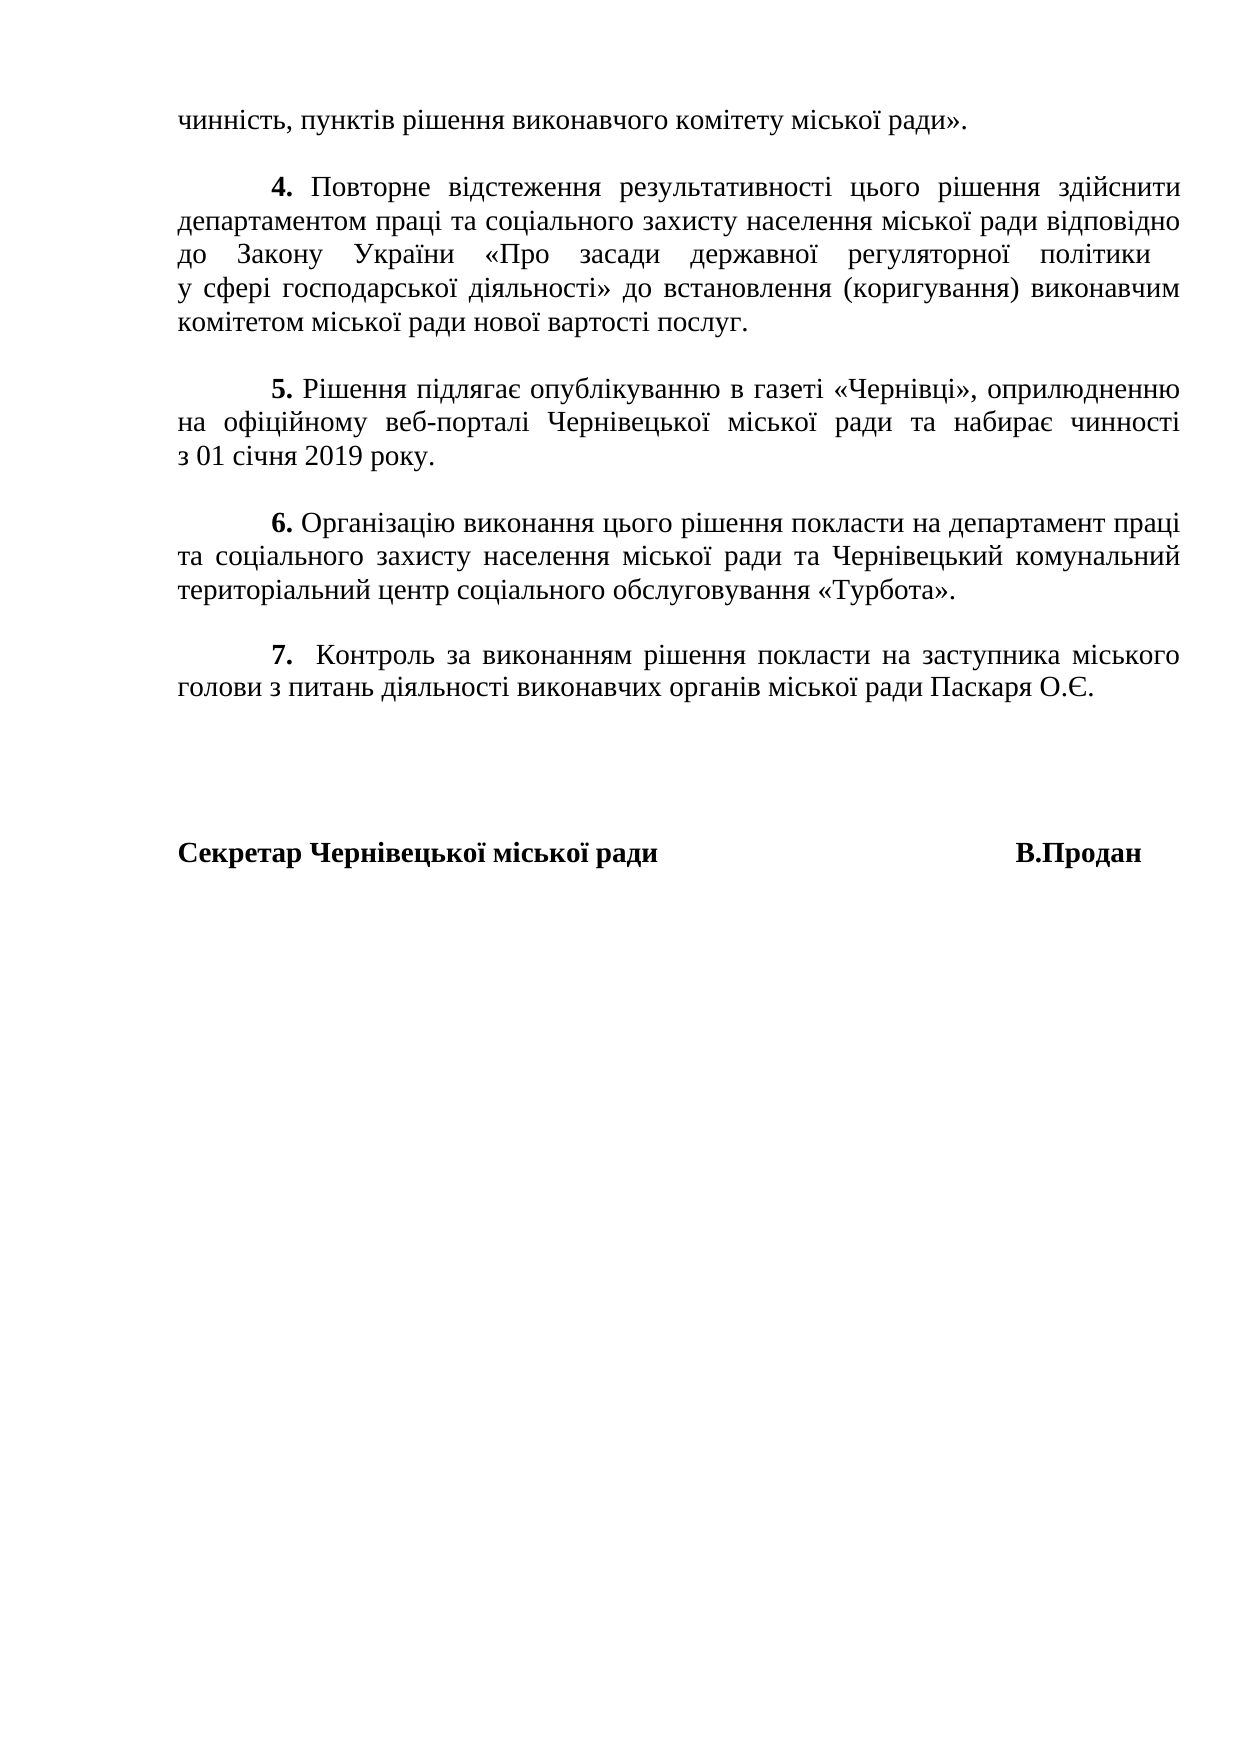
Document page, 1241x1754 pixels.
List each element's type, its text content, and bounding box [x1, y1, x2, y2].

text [177, 102, 1181, 136]
text 4. Повторне відстеження результативності цього рішення здійснити департаментом праці та соціального захисту населення міської ради відповідно до Закону України «Про засади державної регуляторної політики у сфері господарської діяльності» до встановлення (коригування) виконавчим комітетом міської ради нової вартості послуг. [177, 169, 1181, 337]
text 5. Рішення підлягає опублікуванню в газеті «Чернівці», оприлюдненню на офіційному веб-порталі Чернівецької міської ради та набирає чинності з 01 січня 2019 року. [177, 371, 1181, 471]
text 6. Організацію виконання цього рішення покласти на департамент праці та соціального захисту населення міської ради та Чернівецький комунальний територіальний центр соціального обслуговування «Турбота». [177, 505, 1181, 606]
text Секретар Чернівецької міської ради В.Продан [177, 835, 1181, 902]
text 7. Контроль за виконанням рішення покласти на заступника міського голови з питань діяльності виконавчих органів міської ради Паскаря О.Є. [177, 639, 1181, 702]
